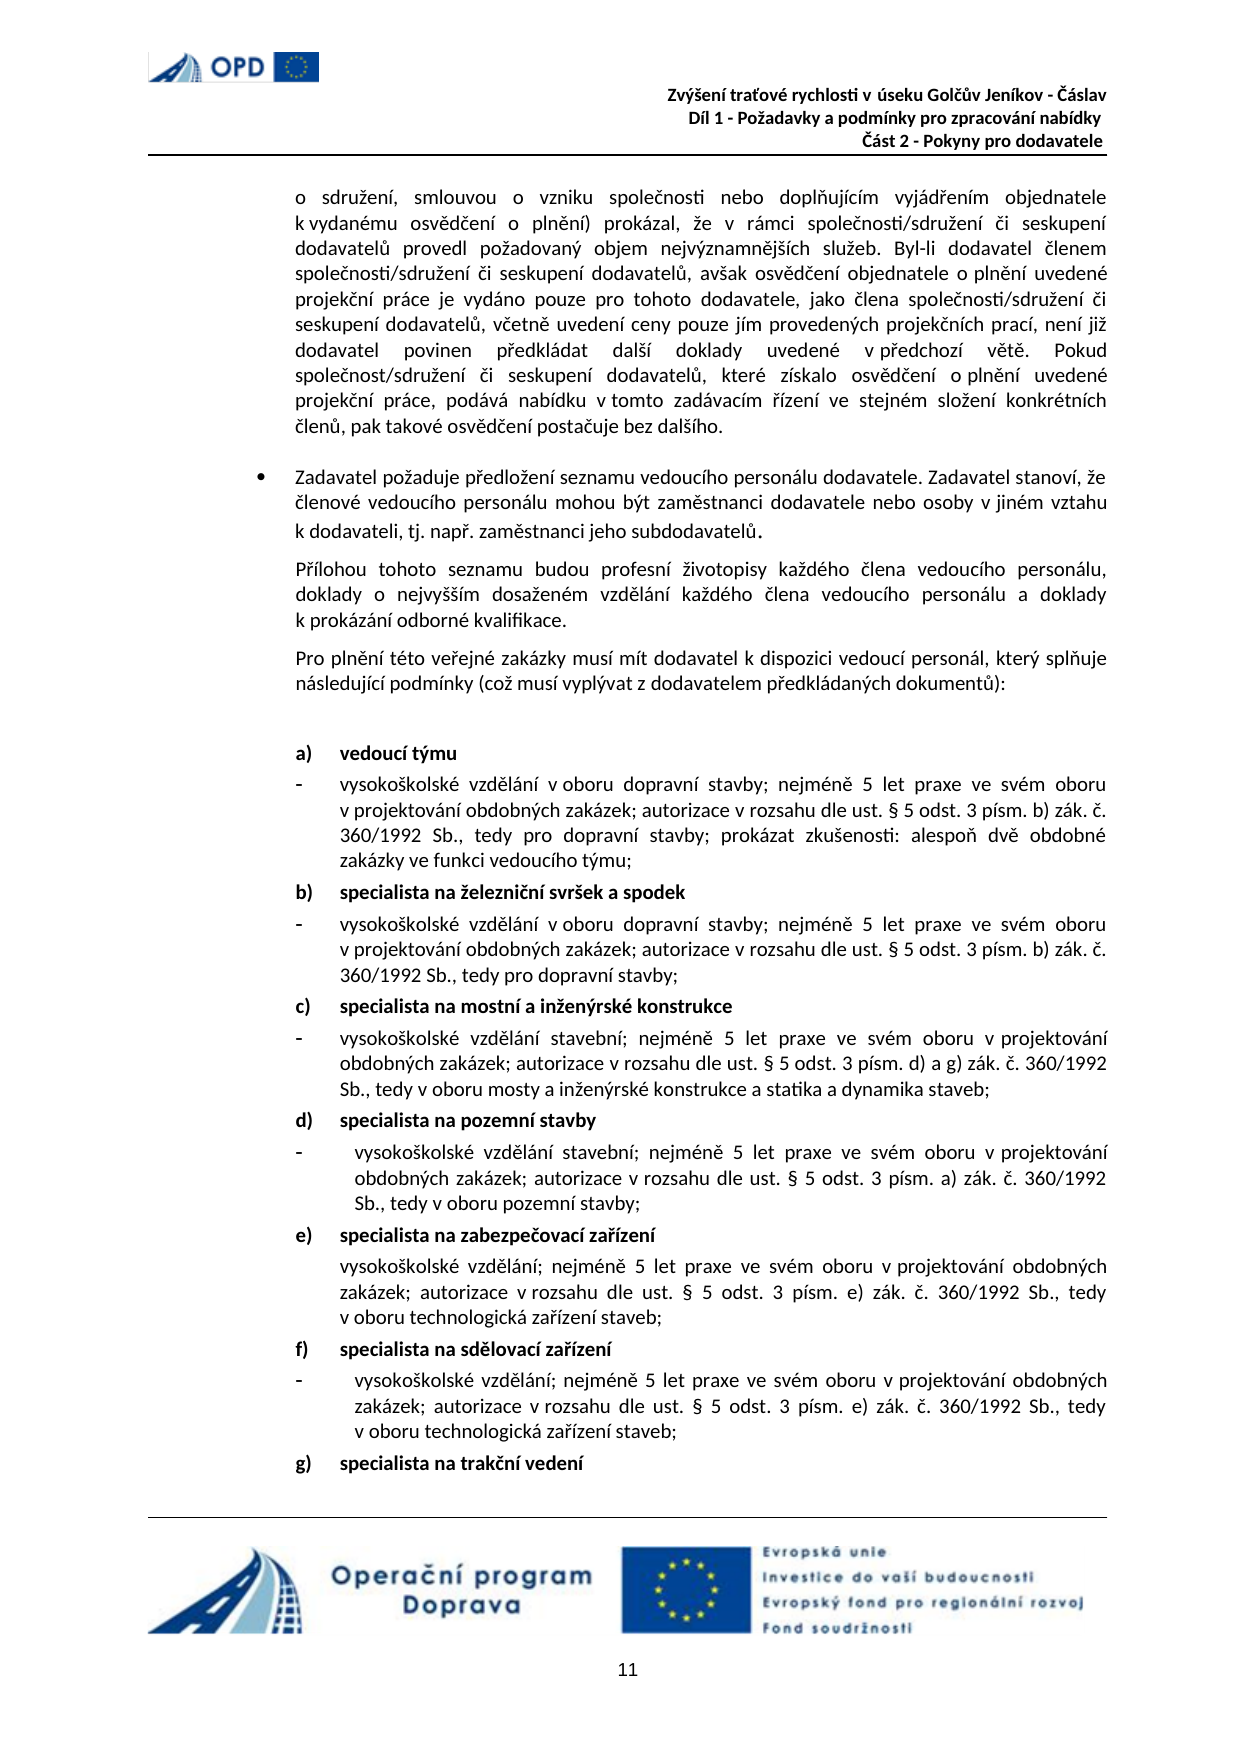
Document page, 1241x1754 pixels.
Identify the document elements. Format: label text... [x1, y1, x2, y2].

list vysokoškolské vzdělání v oboru dopravní stavby; nejméně 5 let praxe ve svém oboru v projektování obdobných zakázek; autorizace v rozsahu dle ust. § 5 odst. 3 písm. b) zák. č. 360/1992 Sb., tedy pro dopravní stavby; prokázat zkušenosti: alespoň dvě obdobné zakázky ve funkci vedoucího týmu; [295, 771, 1107, 873]
picture [147, 1546, 1085, 1637]
list specialista na pozemní stavby [295, 1108, 1107, 1133]
picture [147, 52, 319, 84]
list Zadavatel požaduje předložení seznamu vedoucího personálu dodavatele. Zadavatel stanoví, že členové vedoucího personálu mohou být zaměstnanci dodavatele nebo osoby v jiném vztahu k dodavateli, tj. např. zaměstnanci jeho subdodavatelů. [257, 464, 1107, 543]
list vysokoškolské vzdělání stavební; nejméně 5 let praxe ve svém oboru v projektování obdobných zakázek; autorizace v rozsahu dle ust. § 5 odst. 3 písm. d) a g) zák. č. 360/1992 Sb., tedy v oboru mosty a inženýrské konstrukce a statika a dynamika staveb; [295, 1025, 1107, 1101]
list specialista na zabezpečovací zařízení [295, 1222, 1107, 1247]
list specialista na trakční vedení [295, 1450, 1107, 1476]
text Pro plnění této veřejné zakázky musí mít dodavatel k dispozici vedoucí personál, který splňuje následující podmínky (což musí vyplývat z dodavatelem předkládaných dokumentů): [295, 645, 1107, 696]
list vysokoškolské vzdělání stavební; nejméně 5 let praxe ve svém oboru v projektování obdobných zakázek; autorizace v rozsahu dle ust. § 5 odst. 3 písm. a) zák. č. 360/1992 Sb., tedy v oboru pozemní stavby; [295, 1139, 1107, 1216]
list specialista na sdělovací zařízení [295, 1336, 1107, 1361]
text Přílohou tohoto seznamu budou profesní životopisy každého člena vedoucího personálu, doklady o nejvyšším dosaženém vzdělání každého člena vedoucího personálu a doklady k prokázání odborné kvalifikace. [295, 556, 1107, 632]
list vedoucí týmu [295, 740, 1107, 765]
list specialista na mostní a inženýrské konstrukce [295, 993, 1107, 1019]
list specialista na železniční svršek a spodek [295, 879, 1107, 905]
list vysokoškolské vzdělání v oboru dopravní stavby; nejméně 5 let praxe ve svém oboru v projektování obdobných zakázek; autorizace v rozsahu dle ust. § 5 odst. 3 písm. b) zák. č. 360/1992 Sb., tedy pro dopravní stavby; [295, 911, 1107, 987]
